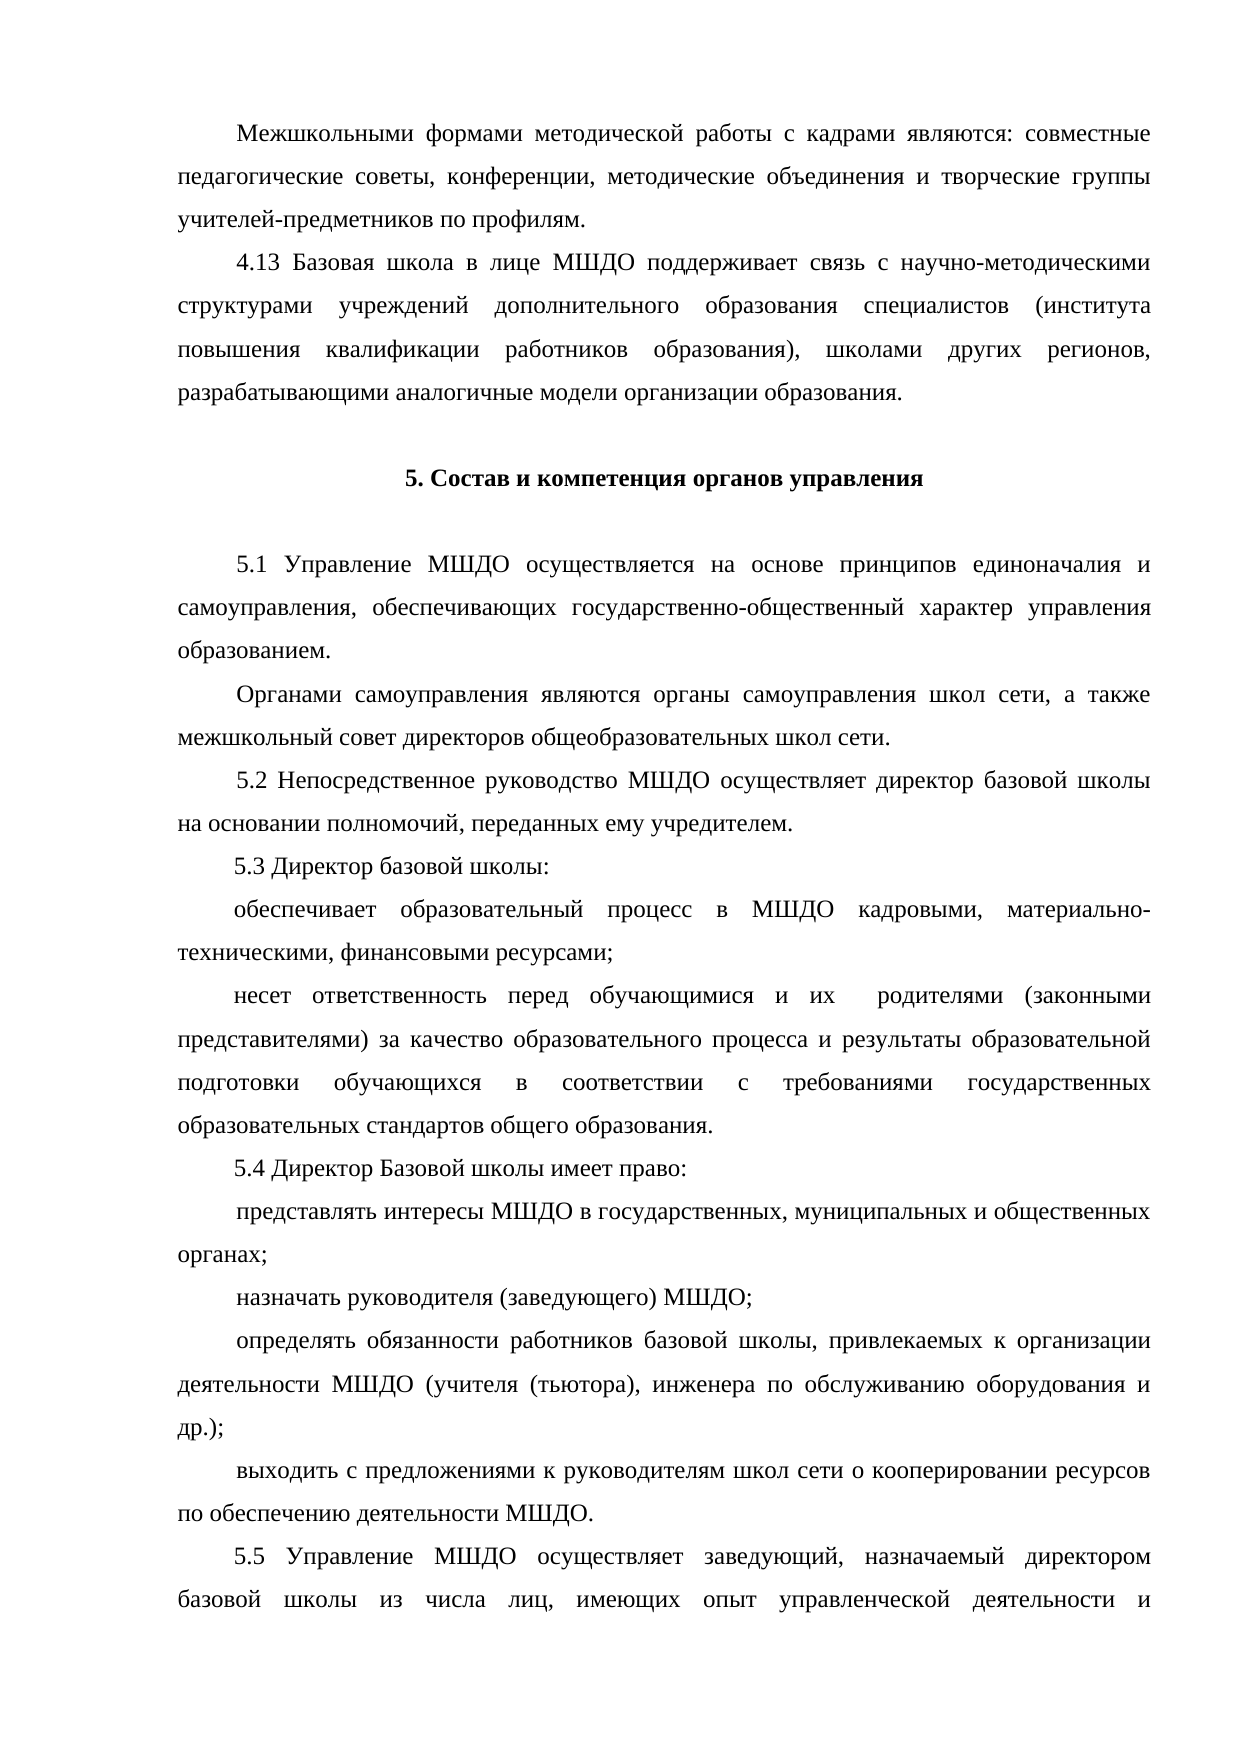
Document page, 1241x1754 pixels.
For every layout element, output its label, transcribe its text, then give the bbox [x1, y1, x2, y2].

text представлять интересы МШДО в государственных, муниципальных и общественных органах; [177, 1196, 1152, 1268]
text 5.2 Непосредственное руководство МШДО осуществляет директор базовой школы на основании полномочий, переданных ему учредителем. [177, 765, 1152, 837]
text Органами самоуправления являются органы самоуправления школ сети, а также межшкольный совет директоров общеобразовательных школ сети. [177, 679, 1152, 751]
text 5. Состав и компетенция органов управления [177, 463, 1152, 492]
text 5.3 Директор базовой школы: [177, 851, 1152, 880]
text назначать руководителя (заведующего) МШДО; [177, 1282, 1152, 1311]
text 5.1 Управление МШДО осуществляется на основе принципов единоначалия и самоуправления, обеспечивающих государственно-общественный характер управления образованием. [177, 549, 1152, 664]
text выходить с предложениями к руководителям школ сети о кооперировании ресурсов по обеспечению деятельности МШДО. [177, 1455, 1152, 1527]
text 5.4 Директор Базовой школы имеет право: [177, 1153, 1152, 1182]
text Межшкольными формами методической работы с кадрами являются: совместные педагогические советы, конференции, методические объединения и творческие группы учителей-предметников по профилям. [177, 118, 1152, 233]
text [177, 1541, 1152, 1613]
text несет ответственность перед обучающимися и их родителями (законными представителями) за качество образовательного процесса и результаты образовательной подготовки обучающихся в соответствии с требованиями государственных образовательных стандартов общего образования. [177, 981, 1152, 1139]
text обеспечивает образовательный процесс в МШДО кадровыми, материально-техническими, финансовыми ресурсами; [177, 894, 1152, 966]
text определять обязанности работников базовой школы, привлекаемых к организации деятельности МШДО (учителя (тьютора), инженера по обслуживанию оборудования и др.); [177, 1326, 1152, 1441]
text 4.13 Базовая школа в лице МШДО поддерживает связь с научно-методическими структурами учреждений дополнительного образования специалистов (института повышения квалификации работников образования), школами других регионов, разрабатывающими аналогичные модели организации образования. [177, 247, 1152, 406]
